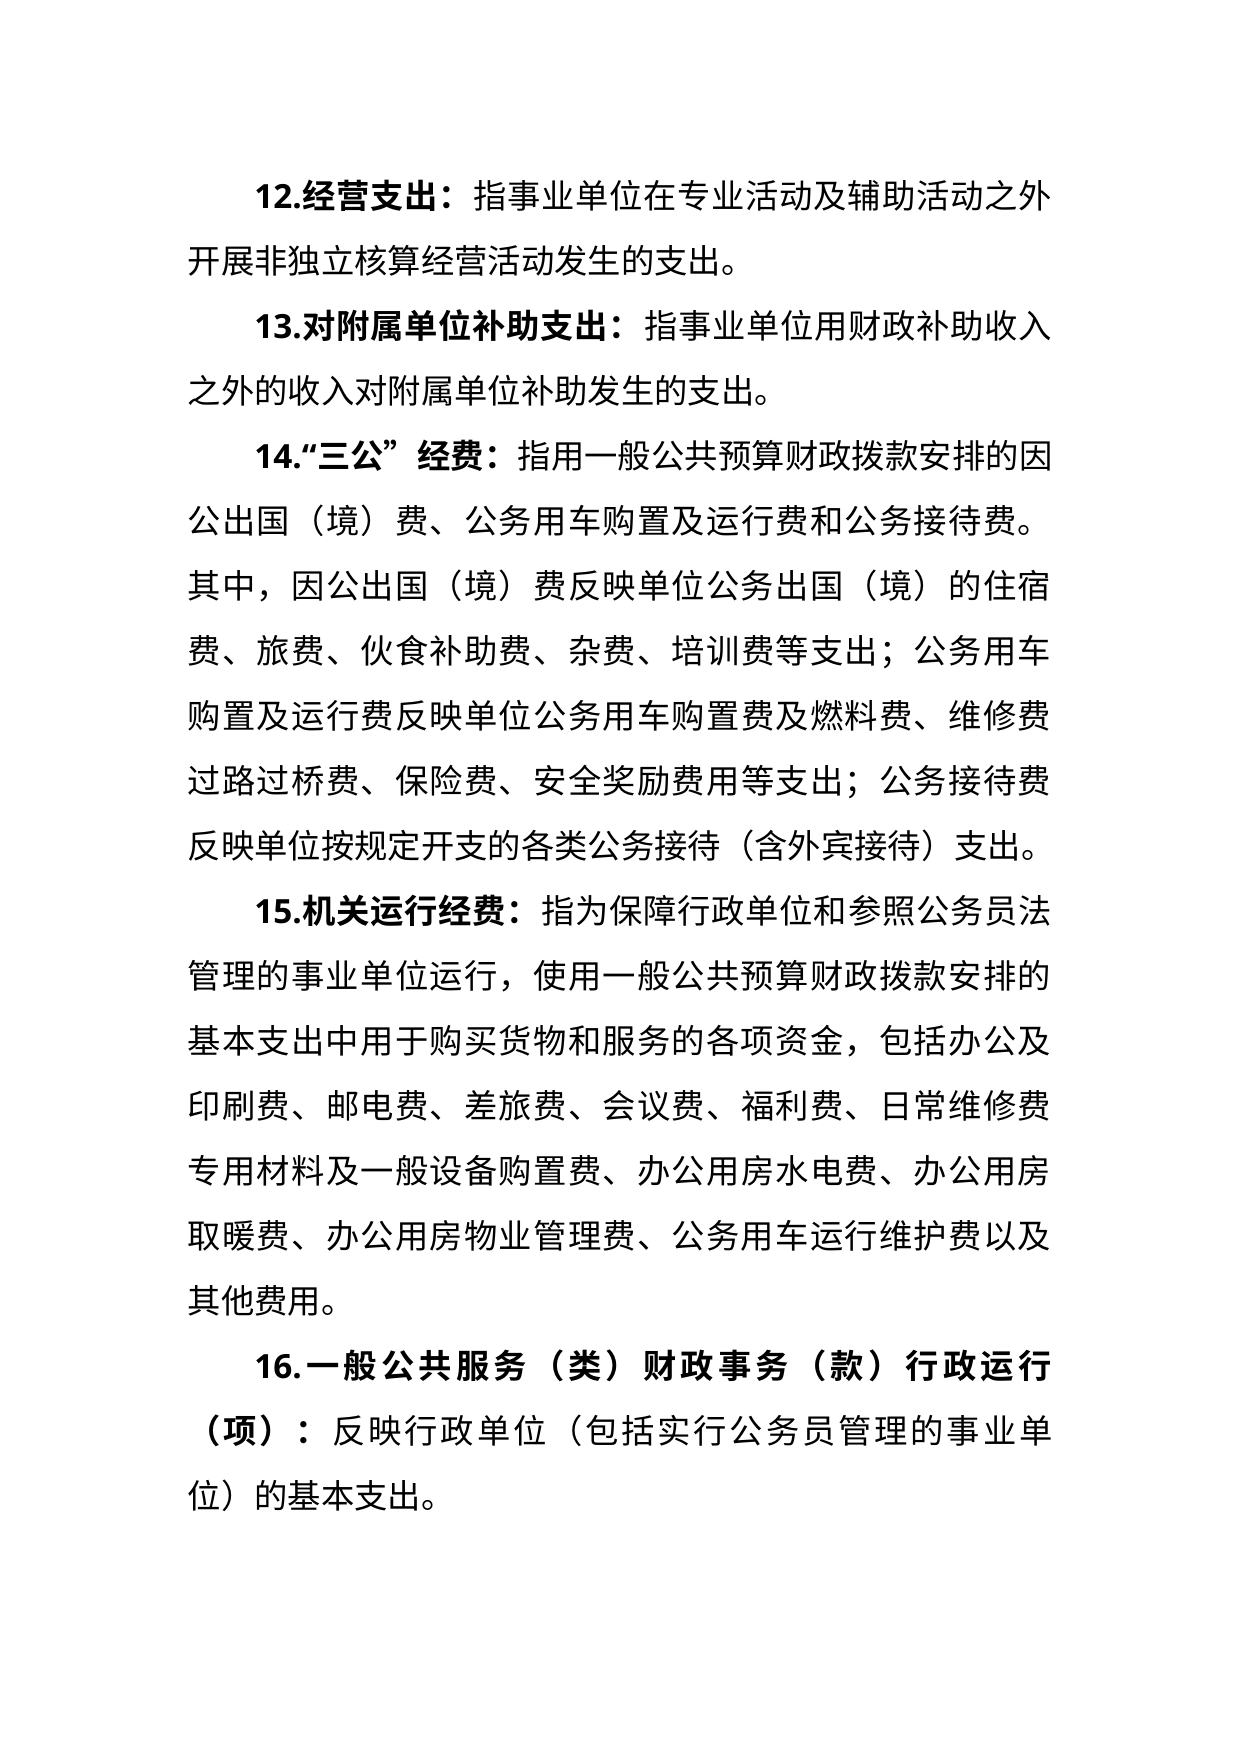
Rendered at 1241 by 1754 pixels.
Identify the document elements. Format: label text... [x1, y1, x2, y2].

text 14.“三公”经费：指用一般公共预算财政拨款安排的因公出国（境）费、公务用车购置及运行费和公务接待费。其中，因公出国（境）费反映单位公务出国（境）的住宿费、旅费、伙食补助费、杂费、培训费等支出；公务用车购置及运行费反映单位公务用车购置费及燃料费、维修费、过路过桥费、保险费、安全奖励费用等支出；公务接待费反映单位按规定开支的各类公务接待（含外宾接待）支出。 [187, 422, 1053, 877]
text 13.对附属单位补助支出：指事业单位用财政补助收入之外的收入对附属单位补助发生的支出。 [187, 292, 1053, 422]
text 16.一般公共服务（类）财政事务（款）行政运行（项）：反映行政单位（包括实行公务员管理的事业单位）的基本支出。 [187, 1332, 1053, 1527]
text 12.经营支出：指事业单位在专业活动及辅助活动之外开展非独立核算经营活动发生的支出。 [187, 162, 1053, 292]
text 15.机关运行经费：指为保障行政单位和参照公务员法管理的事业单位运行，使用一般公共预算财政拨款安排的基本支出中用于购买货物和服务的各项资金，包括办公及印刷费、邮电费、差旅费、会议费、福利费、日常维修费、专用材料及一般设备购置费、办公用房水电费、办公用房取暖费、办公用房物业管理费、公务用车运行维护费以及其他费用。 [187, 877, 1053, 1332]
